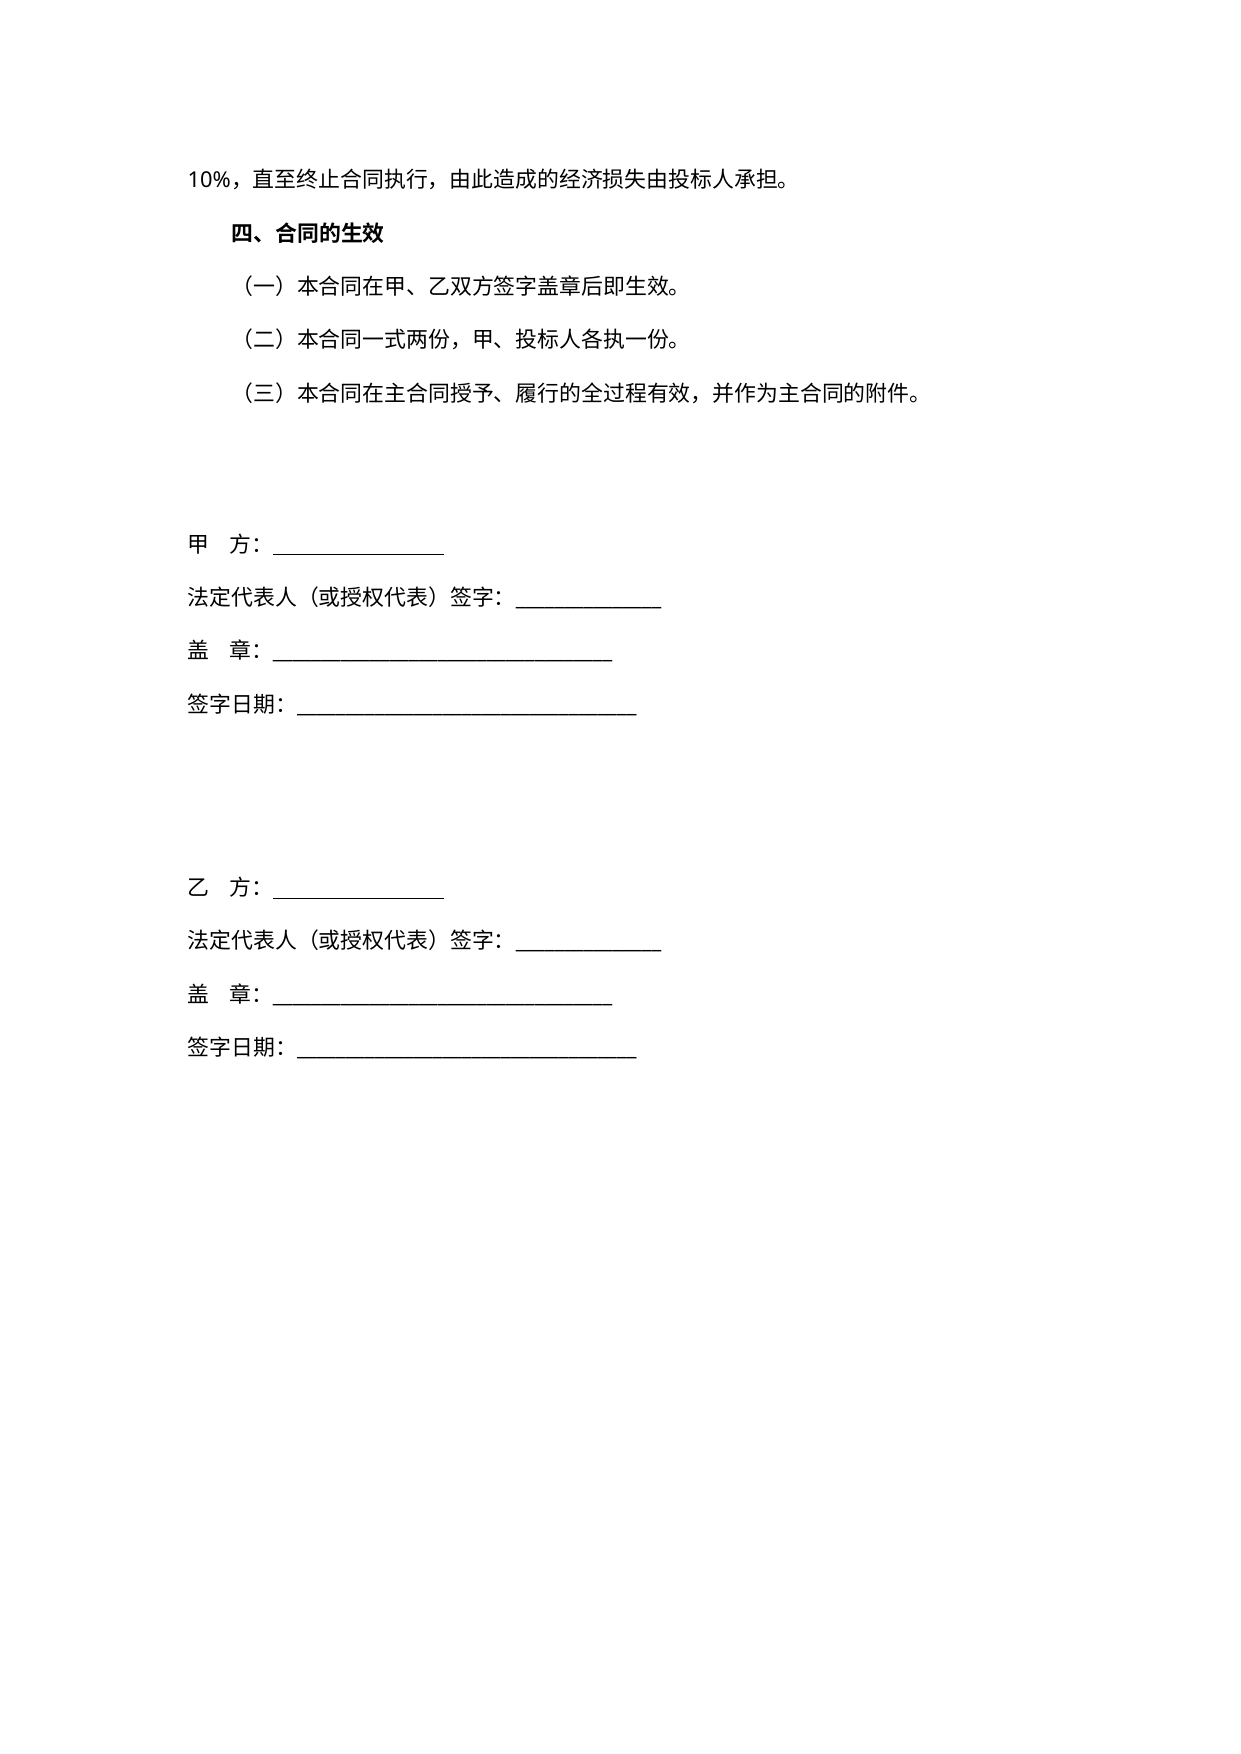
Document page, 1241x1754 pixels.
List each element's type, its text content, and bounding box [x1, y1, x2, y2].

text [187, 162, 1053, 194]
text （一）本合同在甲、乙双方签字盖章后即生效。 [187, 269, 1053, 301]
text 签字日期：___________________________________ [187, 1030, 1053, 1063]
text （二）本合同一式两份，甲、投标人各执一份。 [187, 322, 1053, 354]
text 盖 章：___________________________________ [187, 977, 1053, 1009]
text 盖 章：___________________________________ [187, 633, 1053, 666]
text 法定代表人（或授权代表）签字：_______________ [187, 923, 1053, 956]
text 签字日期：___________________________________ [187, 686, 1053, 719]
text （三）本合同在主合同授予、履行的全过程有效，并作为主合同的附件。 [187, 375, 1053, 408]
text 四、合同的生效 [187, 215, 1053, 248]
text 甲 方： [187, 526, 1053, 559]
text 乙 方： [187, 870, 1053, 902]
text 法定代表人（或授权代表）签字：_______________ [187, 579, 1053, 612]
